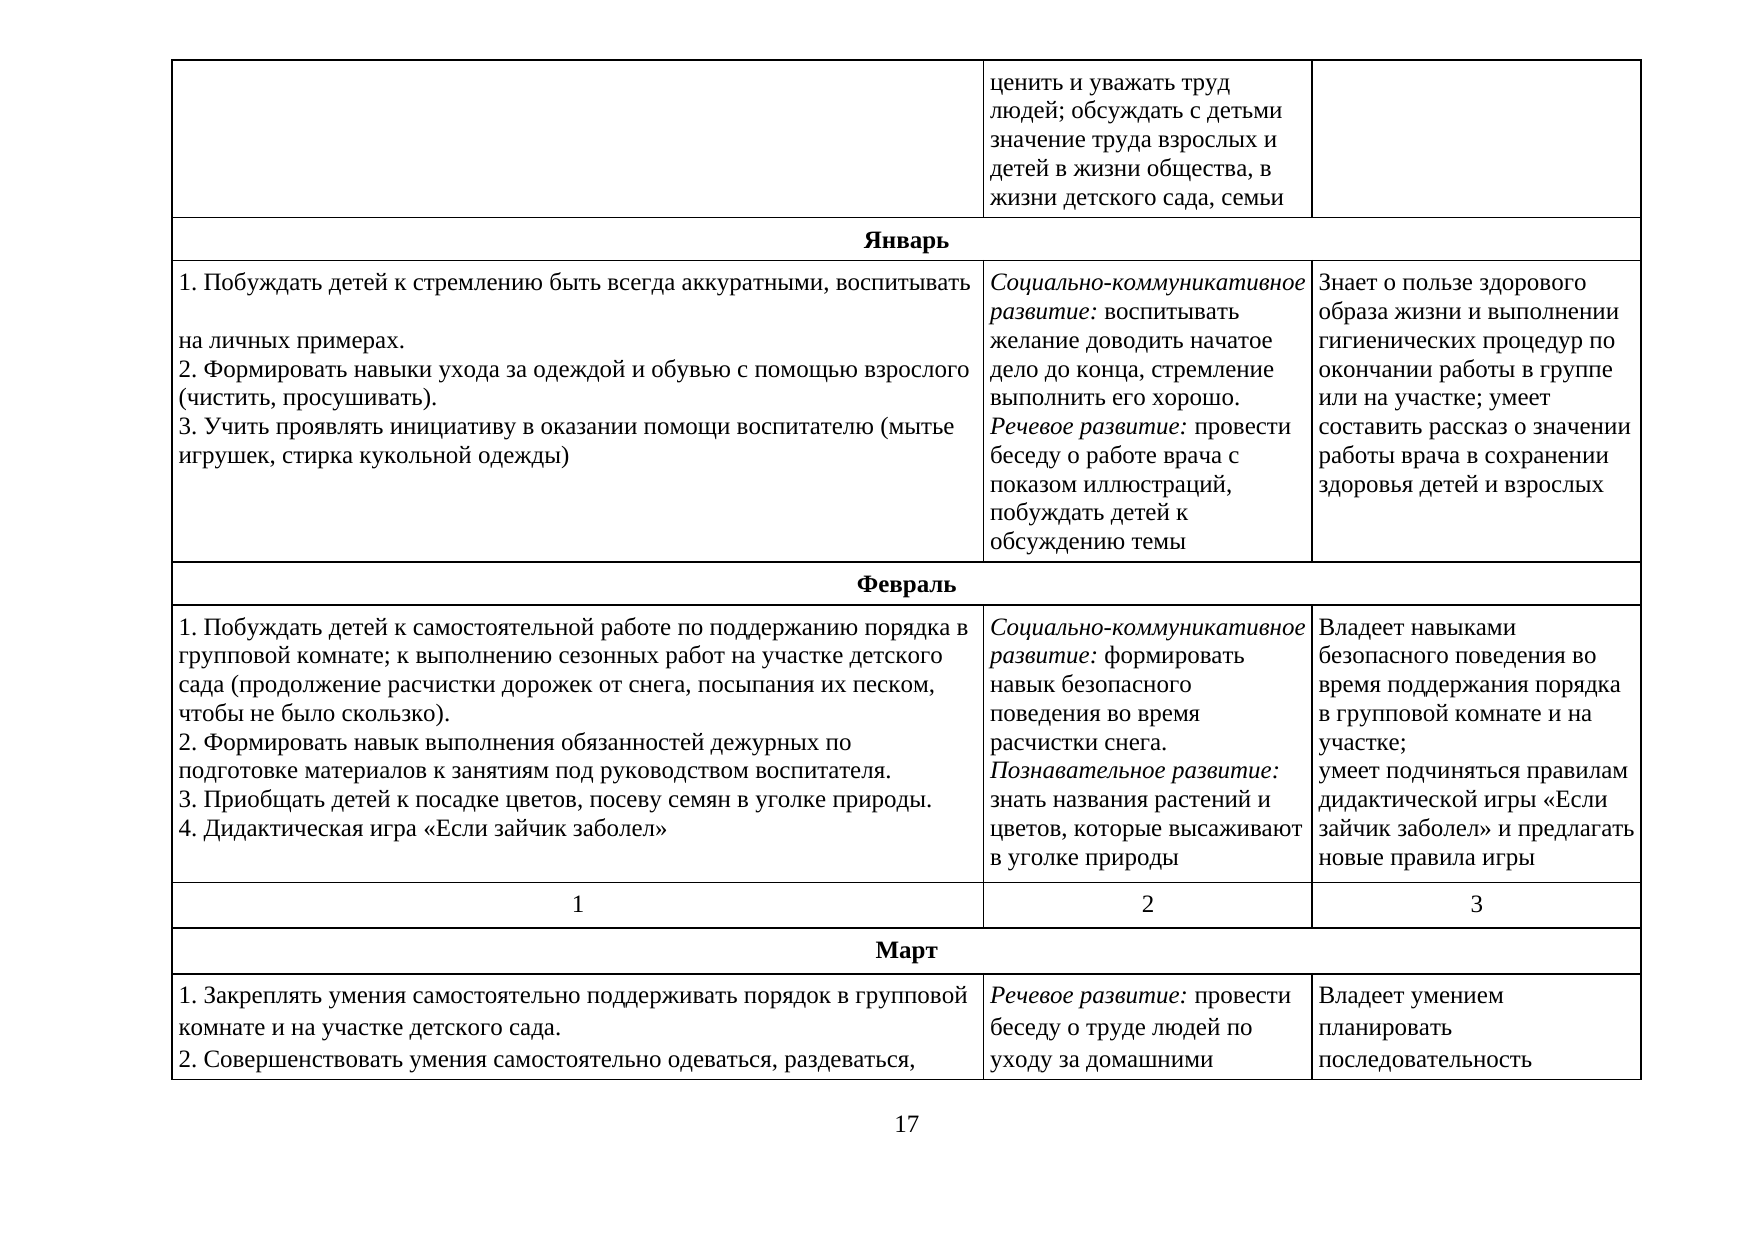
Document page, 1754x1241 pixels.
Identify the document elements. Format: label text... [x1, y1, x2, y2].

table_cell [984, 975, 1311, 1079]
table_cell Январь [173, 218, 1640, 260]
table_cell [173, 61, 983, 217]
table_cell 2 [984, 883, 1311, 927]
table_cell [1313, 61, 1640, 217]
table_cell Март [173, 929, 1640, 973]
table_cell 3 [1313, 883, 1640, 927]
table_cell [1313, 975, 1640, 1079]
table_cell 1. Побуждать детей к стремлению быть всегда аккуратными, воспитывать на личных примерах. 2. Формировать навыки ухода за одеждой и обувью с помощью взрослого (чистить, просушивать). 3. Учить проявлять инициативу в оказании помощи воспитателю (мытье игрушек, стирка кукольной одежды) [173, 261, 983, 561]
table_cell 1 [173, 883, 983, 927]
table_cell Знает о пользе здорового образа жизни и выполнении гигиенических процедур по окончании работы в группе или на участке; умеет составить рассказ о значении работы врача в сохранении здоровья детей и взрослых [1313, 261, 1640, 561]
table_cell Социально-коммуникативное развитие: воспитывать желание доводить начатое дело до конца, стремление выполнить его хорошо. Речевое развитие: провести беседу о работе врача с показом иллюстраций, побуждать детей к обсуждению темы [984, 261, 1311, 561]
table_cell 1. Побуждать детей к самостоятельной работе по поддержанию порядка в групповой комнате; к выполнению сезонных работ на участке детского сада (продолжение расчистки дорожек от снега, посыпания их песком, чтобы не было скользко). 2. Формировать навык выполнения обязанностей дежурных по подготовке материалов к занятиям под руководством воспитателя. 3. Приобщать детей к посадке цветов, посеву семян в уголке природы. 4. Дидактическая игра «Если зайчик заболел» [173, 606, 983, 882]
table_cell Февраль [173, 563, 1640, 604]
table_cell ценить и уважать труд людей; обсуждать с детьми значение труда взрослых и детей в жизни общества, в жизни детского сада, семьи [984, 61, 1311, 217]
table_cell Социально-коммуникативное развитие: формировать навык безопасного поведения во время расчистки снега. Познавательное развитие: знать названия растений и цветов, которые высаживают в уголке природы [984, 606, 1311, 882]
table_cell Владеет навыками безопасного поведения во время поддержания порядка в групповой комнате и на участке; умеет подчиняться правилам дидактической игры «Если зайчик заболел» и предлагать новые правила игры [1313, 606, 1640, 882]
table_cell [173, 975, 983, 1079]
